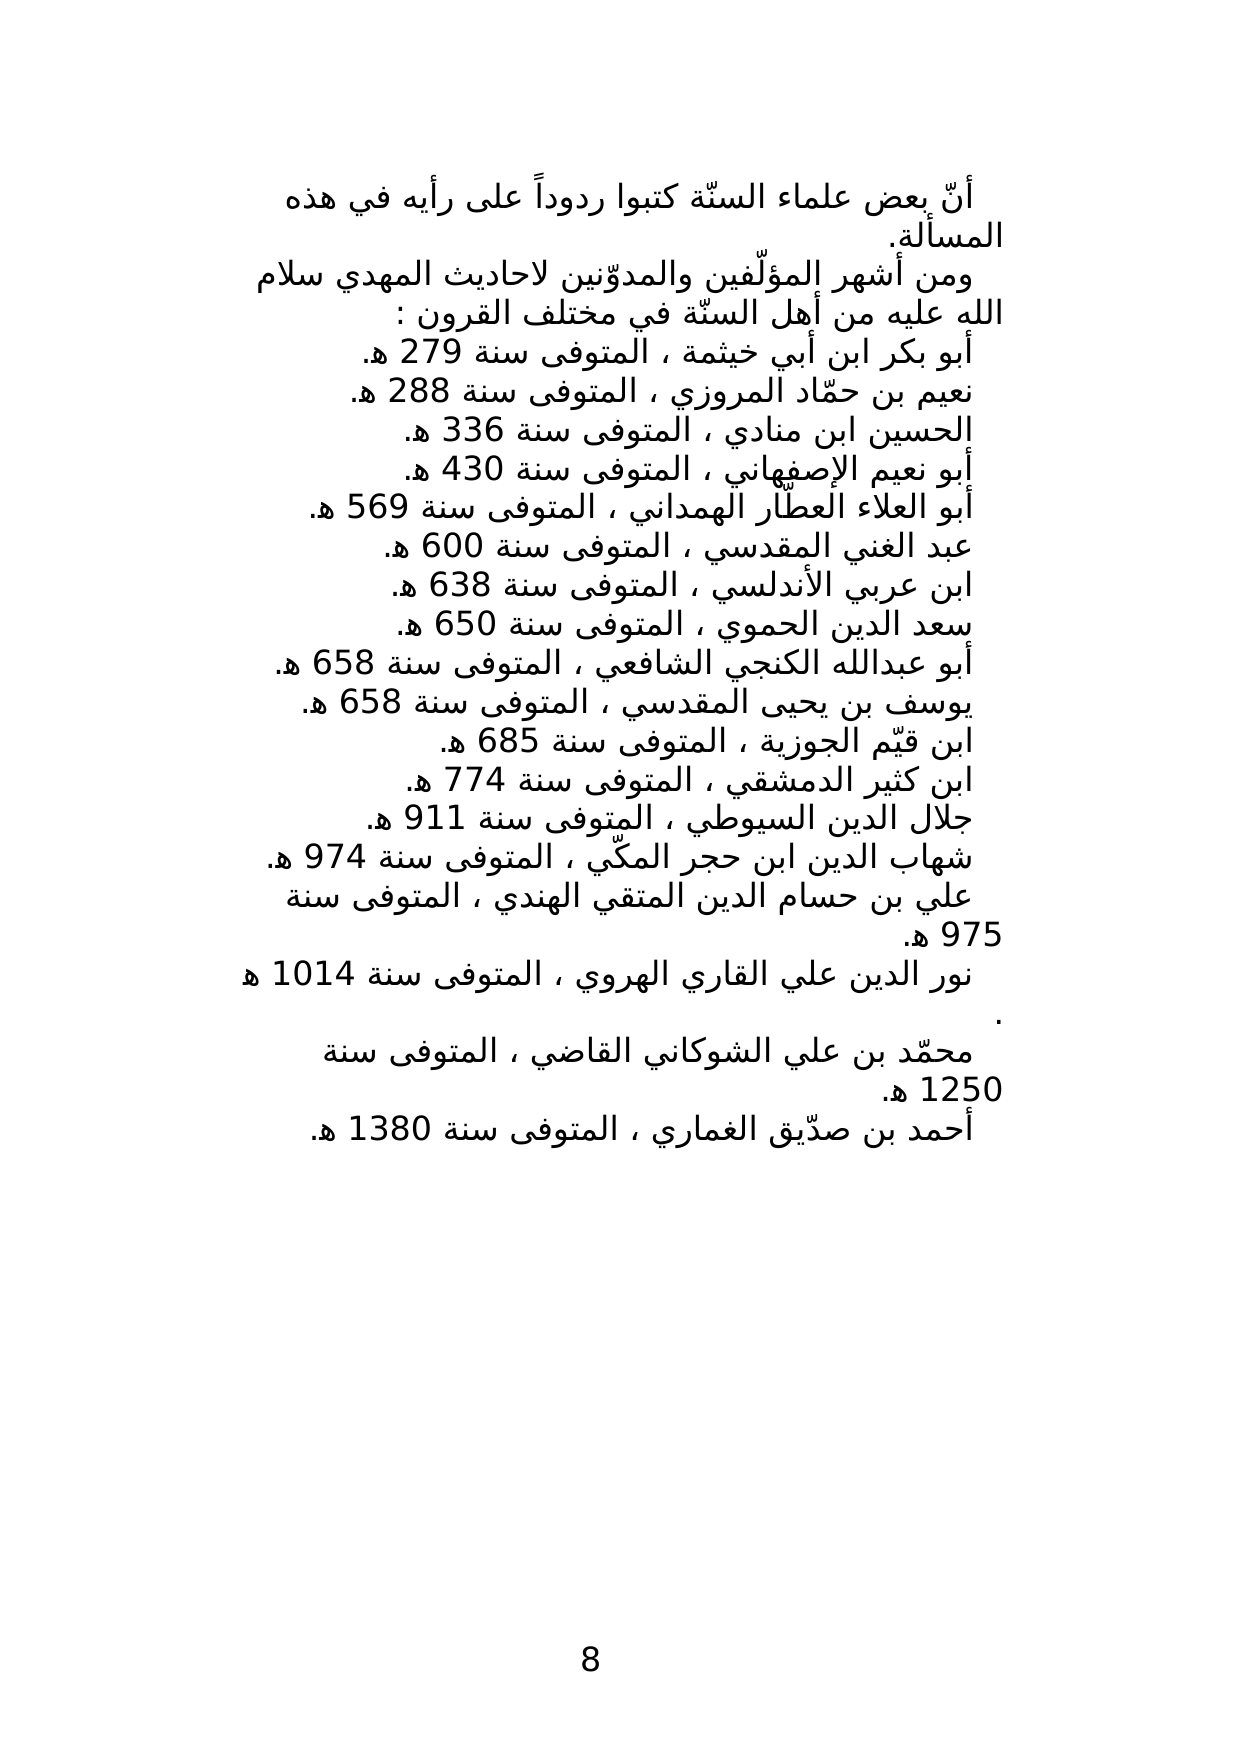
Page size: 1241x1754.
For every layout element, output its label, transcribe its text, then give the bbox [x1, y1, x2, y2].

text ابن كثير الدمشقي ، المتوفى سنة 774 ه‍. [236, 760, 1004, 799]
text ابن عربي الأندلسي ، المتوفى سنة 638 ه‍. [236, 566, 1004, 604]
text ومن أشهر المؤلّفين والمدوّنين لاحاديث المهدي سلام الله عليه من أهل السنّة في مختلف القرون : [236, 255, 1004, 333]
text ابن قيّم الجوزية ، المتوفى سنة 685 ه‍. [236, 721, 1004, 760]
text أبو عبدالله الكنجي الشافعي ، المتوفى سنة 658 ه‍. [236, 643, 1004, 682]
text نور الدين علي القاري الهروي ، المتوفى سنة 1014 ه‍. [236, 954, 1004, 1032]
text أنّ بعض علماء السنّة كتبوا ردوداً على رأيه في هذه المسألة. [236, 177, 1004, 255]
text شهاب الدين ابن حجر المكّي ، المتوفى سنة 974 ه‍. [236, 838, 1004, 877]
text يوسف بن يحيى المقدسي ، المتوفى سنة 658 ه‍. [236, 682, 1004, 721]
text محمّد بن علي الشوكاني القاضي ، المتوفى سنة 1250 ه‍. [236, 1032, 1004, 1110]
text الحسين ابن منادي ، المتوفى سنة 336 ه‍. [236, 410, 1004, 449]
text عبد الغني المقدسي ، المتوفى سنة 600 ه‍. [236, 527, 1004, 566]
text سعد الدين الحموي ، المتوفى سنة 650 ه‍. [236, 604, 1004, 643]
text أحمد بن صدّيق الغماري ، المتوفى سنة 1380 ه‍. [236, 1110, 1004, 1148]
text نعيم بن حمّاد المروزي ، المتوفى سنة 288 ه‍. [236, 371, 1004, 410]
text أبو بكر ابن أبي خيثمة ، المتوفى سنة 279 ه‍. [236, 333, 1004, 371]
text أبو نعيم الإصفهاني ، المتوفى سنة 430 ه‍. [236, 449, 1004, 488]
text علي بن حسام الدين المتقي الهندي ، المتوفى سنة 975 ه‍. [236, 877, 1004, 954]
text أبو العلاء العطّار الهمداني ، المتوفى سنة 569 ه‍. [236, 488, 1004, 527]
text جلال الدين السيوطي ، المتوفى سنة 911 ه‍. [236, 799, 1004, 838]
